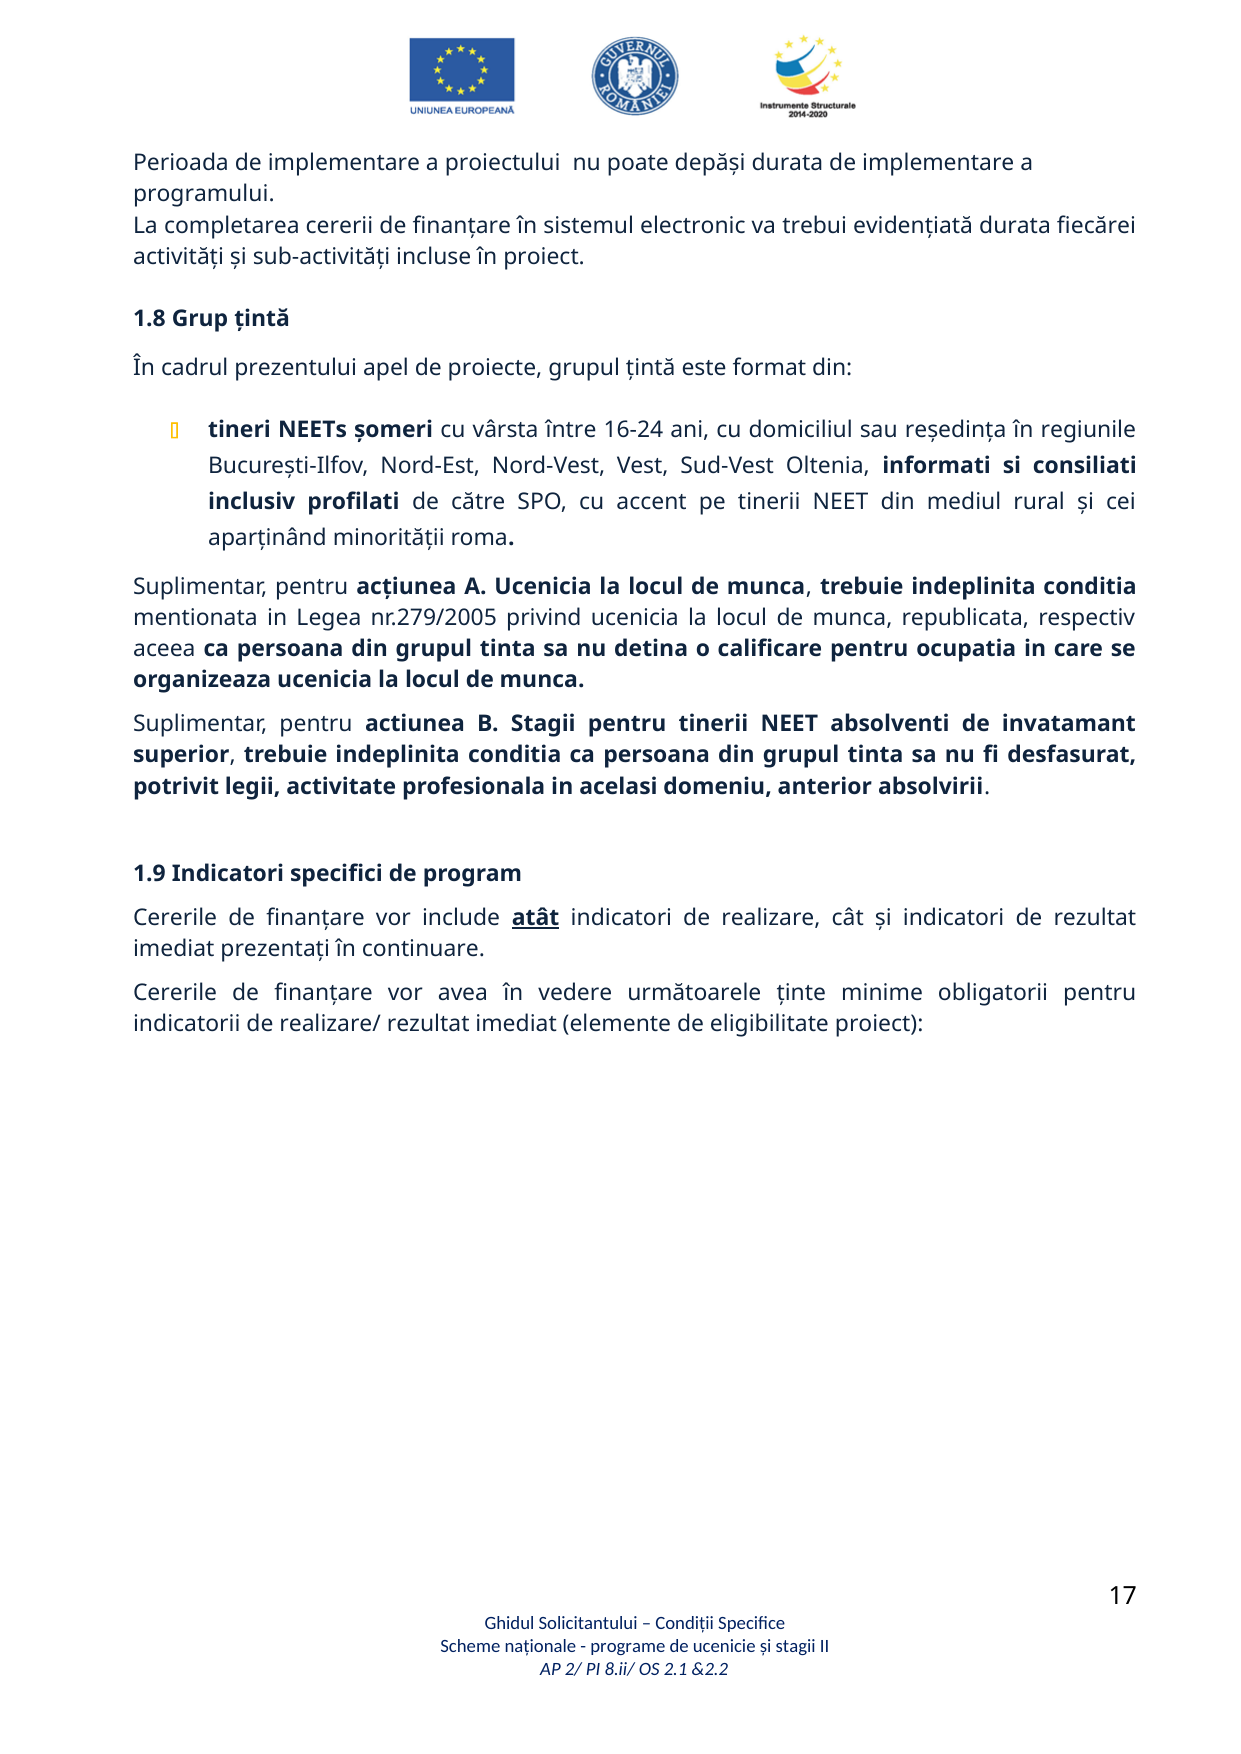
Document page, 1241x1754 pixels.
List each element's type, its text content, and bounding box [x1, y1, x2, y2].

text Suplimentar, pentru acțiunea A. Ucenicia la locul de munca, trebuie indeplinita conditia mentionata in Legea nr.279/2005 privind ucenicia la locul de munca, republicata, respectiv aceea ca persoana din grupul tinta sa nu detina o calificare pentru ocupatia in care se organizeaza ucenicia la locul de munca. [133, 569, 1137, 694]
text Cererile de finanțare vor include atât indicatori de realizare, cât și indicatori de rezultat imediat prezentați în continuare. [133, 901, 1137, 963]
text Perioada de implementare a proiectului nu poate depăși durata de implementare a programului. [133, 146, 1137, 209]
text La completarea cererii de finanțare în sistemul electronic va trebui evidențiată durata fiecărei activități și sub-activități incluse în proiect. [133, 209, 1137, 271]
text Suplimentar, pentru actiunea B. Stagii pentru tinerii NEET absolventi de invatamant superior, trebuie indeplinita conditia ca persoana din grupul tinta sa nu fi desfasurat, potrivit legii, activitate profesionala in acelasi domeniu, anterior absolvirii. [133, 707, 1137, 801]
text În cadrul prezentului apel de proiecte, grupul țintă este format din: [133, 351, 1137, 382]
subtitle 1.9 Indicatori specifici de program [133, 857, 1137, 888]
list tineri NEETs șomeri cu vârsta între 16-24 ani, cu domiciliul sau reședința în regiunile București-Ilfov, Nord-Est, Nord-Vest, Vest, Sud-Vest Oltenia, informati si consiliati inclusiv profilati de către SPO, cu accent pe tinerii NEET din mediul rural și cei aparținând minorității roma. [170, 413, 1137, 552]
text Cererile de finanțare vor avea în vedere următoarele ținte minime obligatorii pentru indicatorii de realizare/ rezultat imediat (elemente de eligibilitate proiect): [133, 976, 1137, 1038]
picture [380, 14, 890, 147]
text 1.8 Grup țintă [133, 302, 1137, 334]
